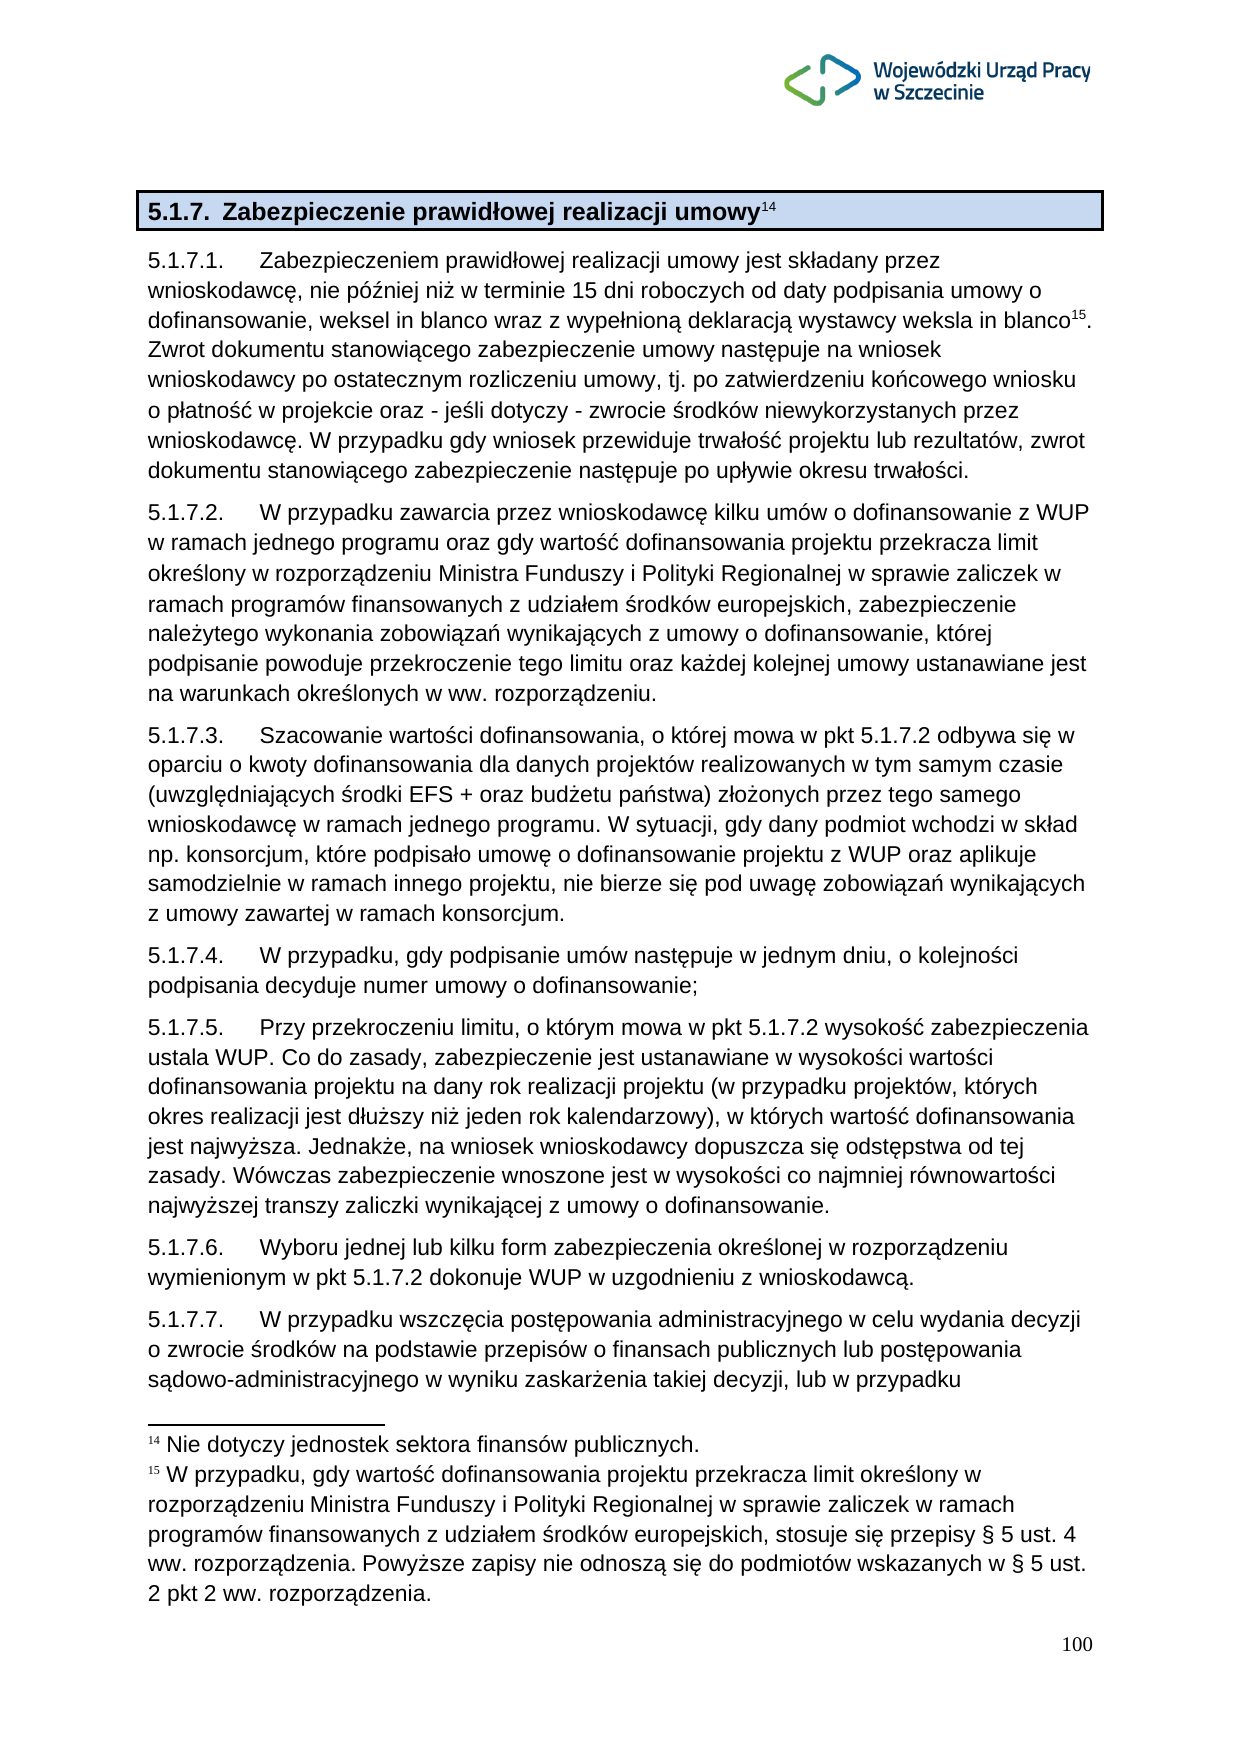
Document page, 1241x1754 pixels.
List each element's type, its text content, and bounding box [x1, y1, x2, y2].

list Zabezpieczeniem prawidłowej realizacji umowy jest składany przez wnioskodawcę, nie później niż w terminie 15 dni roboczych od daty podpisania umowy o dofinansowanie, weksel in blanco wraz z wypełnioną deklaracją wystawcy weksla in blanco. Zwrot dokumentu stanowiącego zabezpieczenie umowy następuje na wniosek wnioskodawcy po ostatecznym rozliczeniu umowy, tj. po zatwierdzeniu końcowego wniosku o płatność w projekcie oraz ‐ jeśli dotyczy ‐ zwrocie środków niewykorzystanych przez wnioskodawcę. W przypadku gdy wniosek przewiduje trwałość projektu lub rezultatów, zwrot dokumentu stanowiącego zabezpieczenie następuje po upływie okresu trwałości. [148, 247, 1092, 483]
list W przypadku zawarcia przez wnioskodawcę kilku umów o dofinansowanie z WUP w ramach jednego programu oraz gdy wartość dofinansowania projektu przekracza limit określony w rozporządzeniu Ministra Funduszy i Polityki Regionalnej w sprawie zaliczek w ramach programów finansowanych z udziałem środków europejskich, zabezpieczenie należytego wykonania zobowiązań wynikających z umowy o dofinansowanie, której podpisanie powoduje przekroczenie tego limitu oraz każdej kolejnej umowy ustanawiane jest na warunkach określonych w ww. rozporządzeniu. [148, 499, 1092, 706]
list Wyboru jednej lub kilku form zabezpieczenia określonej w rozporządzeniu wymienionym w pkt 5.1.7.2 dokonuje WUP w uzgodnieniu z wnioskodawcą. [148, 1234, 1092, 1290]
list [148, 1306, 1092, 1392]
list Szacowanie wartości dofinansowania, o której mowa w pkt 5.1.7.2 odbywa się w oparciu o kwoty dofinansowania dla danych projektów realizowanych w tym samym czasie (uwzględniających środki EFS + oraz budżetu państwa) złożonych przez tego samego wnioskodawcę w ramach jednego programu. W sytuacji, gdy dany podmiot wchodzi w skład np. konsorcjum, które podpisało umowę o dofinansowanie projektu z WUP oraz aplikuje samodzielnie w ramach innego projektu, nie bierze się pod uwagę zobowiązań wynikających z umowy zawartej w ramach konsorcjum. [148, 722, 1092, 926]
picture [784, 54, 1091, 106]
list W przypadku, gdy podpisanie umów następuje w jednym dniu, o kolejności podpisania decyduje numer umowy o dofinansowanie; [148, 942, 1092, 998]
text Zabezpieczenie prawidłowej realizacji umowy [139, 193, 1101, 228]
list Przy przekroczeniu limitu, o którym mowa w pkt 5.1.7.2 wysokość zabezpieczenia ustala WUP. Co do zasady, zabezpieczenie jest ustanawiane w wysokości wartości dofinansowania projektu na dany rok realizacji projektu (w przypadku projektów, których okres realizacji jest dłuższy niż jeden rok kalendarzowy), w których wartość dofinansowania jest najwyższa. Jednakże, na wniosek wnioskodawcy dopuszcza się odstępstwa od tej zasady. Wówczas zabezpieczenie wnoszone jest w wysokości co najmniej równowartości najwyższej transzy zaliczki wynikającej z umowy o dofinansowanie. [148, 1014, 1092, 1218]
